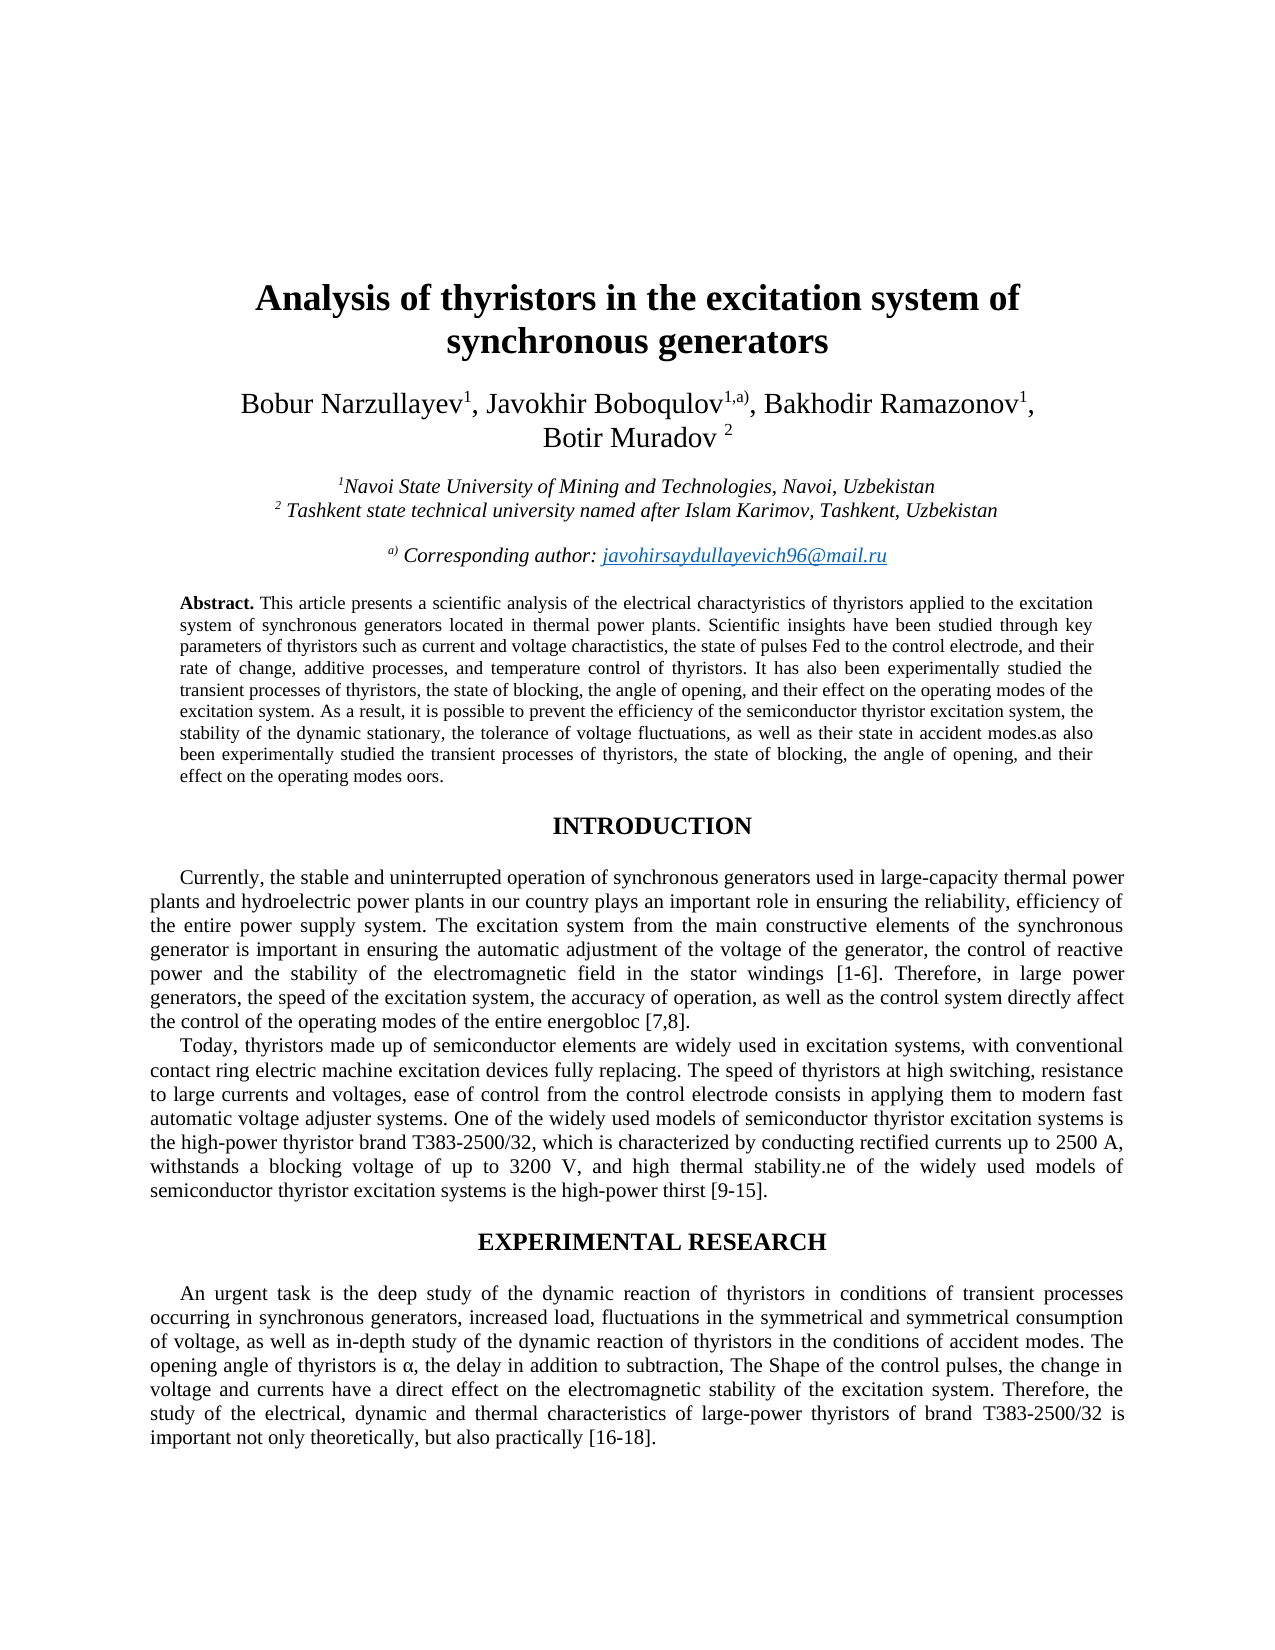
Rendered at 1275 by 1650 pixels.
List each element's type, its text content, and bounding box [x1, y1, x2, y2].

text INTRODUCTION [150, 811, 1125, 840]
text An urgent task is the deep study of the dynamic reaction of thyristors in conditions of transient processes occurring in synchronous generators, increased load, fluctuations in the symmetrical and symmetrical consumption of voltage, as well as in-depth study of the dynamic reaction of thyristors in the conditions of accident modes. The opening angle of thyristors is α, the delay in addition to subtraction, The Shape of the control pulses, the change in voltage and currents have a direct effect on the electromagnetic stability of the excitation system. Therefore, the study of the electrical, dynamic and thermal characteristics of large-power thyristors of brand T383-2500/32 is important not only theoretically, but also practically [16-18]. [150, 1281, 1125, 1449]
list EXPERIMENTAL RESEARCH [150, 1227, 1125, 1256]
text 1Navoi State University of Mining and Technologies, Navoi, Uzbekistan [150, 474, 1125, 498]
text Analysis of thyristors in the excitation system of synchronous generators [150, 275, 1125, 361]
text 2 Tashkent state technical university named after Islam Karimov, Tashkent, Uzbekistan [150, 498, 1125, 522]
text Bobur Narzullayev1, Javokhir Boboqulov1,a), Bakhodir Ramazonov1, Botir Muradov 2 [150, 386, 1125, 453]
text Today, thyristors made up of semiconductor elements are widely used in excitation systems, with conventional contact ring electric machine excitation devices fully replacing. The speed of thyristors at high switching, resistance to large currents and voltages, ease of control from the control electrode consists in applying them to modern fast automatic voltage adjuster systems. One of the widely used models of semiconductor thyristor excitation systems is the high-power thyristor brand T383-2500/32, which is characterized by conducting rectified currents up to 2500 A, withstands a blocking voltage of up to 3200 V, and high thermal stability.ne of the widely used models of semiconductor thyristor excitation systems is the high-power thirst [9-15]. [150, 1033, 1125, 1202]
text Currently, the stable and uninterrupted operation of synchronous generators used in large-capacity thermal power plants and hydroelectric power plants in our country plays an important role in ensuring the reliability, efficiency of the entire power supply system. The excitation system from the main constructive elements of the synchronous generator is important in ensuring the automatic adjustment of the voltage of the generator, the control of reactive power and the stability of the electromagnetic field in the stator windings [1-6]. Therefore, in large power generators, the speed of the excitation system, the accuracy of operation, as well as the control system directly affect the control of the operating modes of the entire energobloc [7,8]. [150, 865, 1125, 1033]
text a) Corresponding author: javohirsaydullayevich96@mail.ru [150, 543, 1125, 567]
text Abstract. This article presents a scientific analysis of the electrical charactyristics of thyristors applied to the excitation system of synchronous generators located in thermal power plants. Scientific insights have been studied through key parameters of thyristors such as current and voltage charactistics, the state of pulses Fed to the control electrode, and their rate of change, additive processes, and temperature control of thyristors. It has also been experimentally studied the transient processes of thyristors, the state of blocking, the angle of opening, and their effect on the operating modes of the excitation system. As a result, it is possible to prevent the efficiency of the semiconductor thyristor excitation system, the stability of the dynamic stationary, the tolerance of voltage fluctuations, as well as their state in accident modes.as also been experimentally studied the transient processes of thyristors, the state of blocking, the angle of opening, and their effect on the operating modes oors. [179, 592, 1095, 786]
